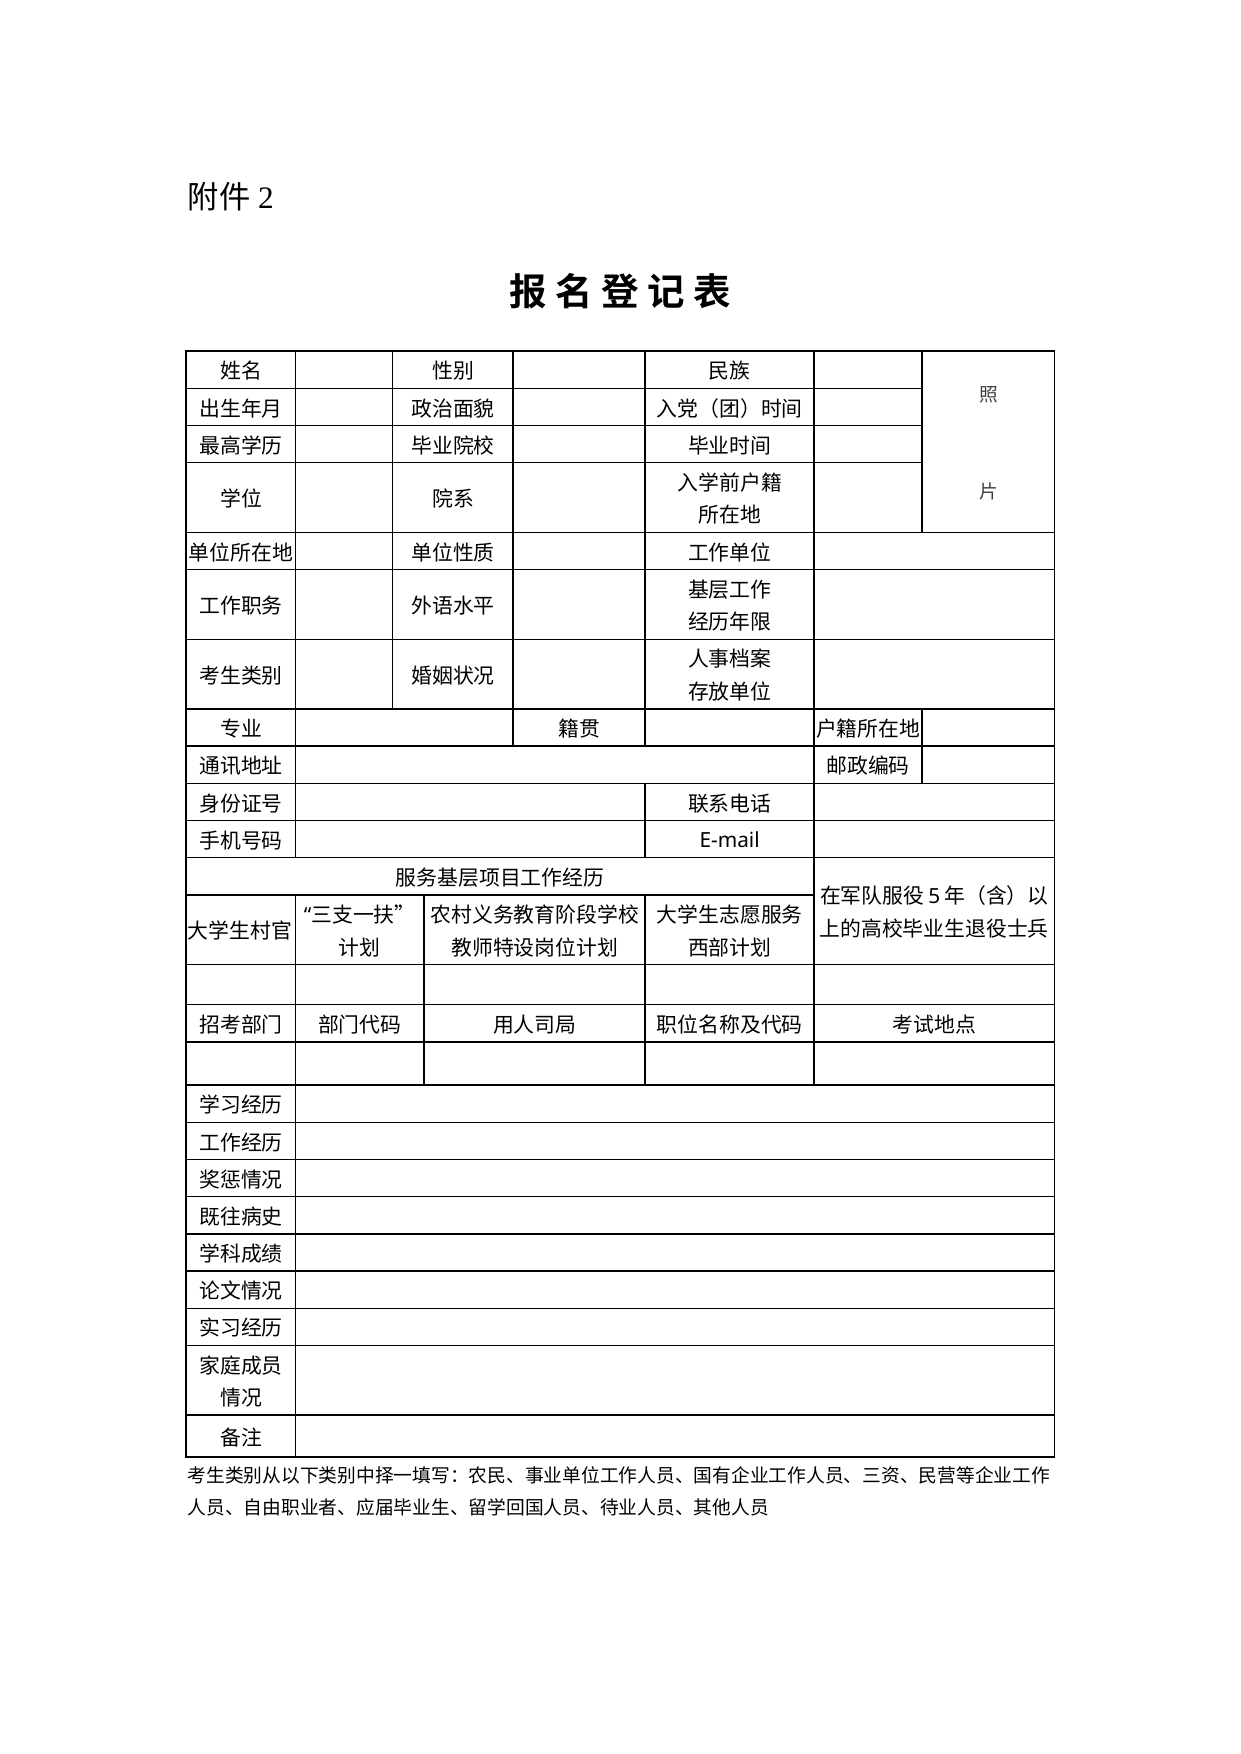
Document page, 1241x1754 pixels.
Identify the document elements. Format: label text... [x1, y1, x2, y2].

table_cell [646, 1043, 813, 1084]
table_cell 身份证号 [187, 784, 295, 820]
table_cell [296, 533, 392, 569]
table_header [296, 352, 392, 387]
table_cell [425, 965, 644, 1004]
table_cell 实习经历 [187, 1309, 295, 1344]
table_cell 考生类别 [187, 640, 295, 708]
table_cell 服务基层项目工作经历 [187, 858, 813, 894]
table_cell 籍贯 [514, 710, 644, 745]
table_cell 婚姻状况 [393, 640, 512, 708]
table_cell [815, 533, 1054, 569]
table_cell [187, 965, 295, 1004]
table_header 姓名 [187, 352, 295, 387]
table_cell [815, 640, 1054, 708]
table_cell 毕业时间 [646, 426, 813, 462]
table_cell 职位名称及代码 [646, 1005, 813, 1041]
table_cell 论文情况 [187, 1272, 295, 1307]
table_cell [815, 426, 921, 462]
text 附件2 [187, 162, 1053, 227]
table_cell [815, 570, 1054, 638]
table_cell [296, 747, 813, 782]
table_cell [815, 821, 1054, 857]
text 考生类别从以下类别中择一填写：农民、事业单位工作人员、国有企业工作人员、三资、民营等企业工作人员、自由职业者、应届毕业生、留学回国人员、待业人员、其他人员 [187, 1458, 1053, 1523]
table_cell [923, 710, 1054, 745]
table_cell 学习经历 [187, 1086, 295, 1121]
table_cell 既往病史 [187, 1197, 295, 1233]
table_cell 最高学历 [187, 426, 295, 462]
table_cell 外语水平 [393, 570, 512, 638]
table_cell [514, 426, 644, 462]
table_cell [296, 426, 392, 462]
table_cell 在军队服役5年（含）以上的高校毕业生退役士兵 [815, 858, 1054, 964]
table_cell [296, 570, 392, 638]
table_cell 工作职务 [187, 570, 295, 638]
table_header 民族 [646, 352, 813, 387]
table_cell 家庭成员 情况 [187, 1346, 295, 1414]
table_cell 学位 [187, 463, 295, 532]
table_cell [296, 821, 644, 857]
table_cell [514, 389, 644, 425]
table_cell [646, 710, 813, 745]
table_cell 入学前户籍 所在地 [646, 463, 813, 532]
table_cell [296, 640, 392, 708]
table_cell “三支一扶”计划 [296, 896, 423, 964]
table_cell E-mail [646, 821, 813, 857]
table_cell [815, 965, 1054, 1004]
table_cell 专业 [187, 710, 295, 745]
table_cell 人事档案 存放单位 [646, 640, 813, 708]
table_cell [815, 784, 1054, 820]
table_cell [296, 1197, 1054, 1233]
table_header 性别 [393, 352, 512, 387]
table_cell 单位性质 [393, 533, 512, 569]
table_cell [514, 463, 644, 532]
table_cell [646, 965, 813, 1004]
table_cell [815, 1043, 1054, 1084]
table_cell 联系电话 [646, 784, 813, 820]
table_cell [815, 463, 921, 532]
table_cell [923, 747, 1054, 782]
text 报 名 登 记 表 [187, 256, 1053, 321]
table_cell [815, 389, 921, 425]
table_cell [425, 1043, 644, 1084]
table_cell 院系 [393, 463, 512, 532]
table_cell 入党（团）时间 [646, 389, 813, 425]
table_cell 手机号码 [187, 821, 295, 857]
table_header [514, 352, 644, 387]
table_cell 单位所在地 [187, 533, 295, 569]
table_cell 基层工作 经历年限 [646, 570, 813, 638]
table_cell [296, 1160, 1054, 1196]
table_cell [296, 784, 644, 820]
table_cell 部门代码 [296, 1005, 423, 1041]
table_header [815, 352, 921, 387]
table_cell [296, 1235, 1054, 1270]
table_cell 户籍所在地 [815, 710, 921, 745]
table_cell [514, 640, 644, 708]
table_cell 用人司局 [425, 1005, 644, 1041]
table_cell 学科成绩 [187, 1235, 295, 1270]
table_cell [296, 1043, 423, 1084]
table_cell 工作经历 [187, 1123, 295, 1159]
table_cell [296, 1416, 1054, 1456]
table_cell [296, 1123, 1054, 1159]
table_cell [296, 710, 512, 745]
table_cell [296, 1309, 1054, 1344]
table_cell [296, 1346, 1054, 1414]
table_cell [187, 1043, 295, 1084]
table_cell [296, 1272, 1054, 1307]
table_cell 大学生志愿服务西部计划 [646, 896, 813, 964]
table_cell 工作单位 [646, 533, 813, 569]
table_cell 农村义务教育阶段学校教师特设岗位计划 [425, 896, 644, 964]
table_cell 通讯地址 [187, 747, 295, 782]
table_cell [296, 965, 423, 1004]
table_cell 奖惩情况 [187, 1160, 295, 1196]
table_cell 政治面貌 [393, 389, 512, 425]
table_header 照 片 [923, 352, 1054, 532]
table_cell 考试地点 [815, 1005, 1054, 1041]
table_cell 备注 [187, 1416, 295, 1456]
table_cell 大学生村官 [187, 896, 295, 964]
table_cell 招考部门 [187, 1005, 295, 1041]
table_cell 毕业院校 [393, 426, 512, 462]
table_cell 邮政编码 [815, 747, 921, 782]
table_cell [296, 389, 392, 425]
table_cell 出生年月 [187, 389, 295, 425]
table_cell [296, 1086, 1054, 1121]
table_cell [514, 533, 644, 569]
table_cell [296, 463, 392, 532]
table_cell [514, 570, 644, 638]
